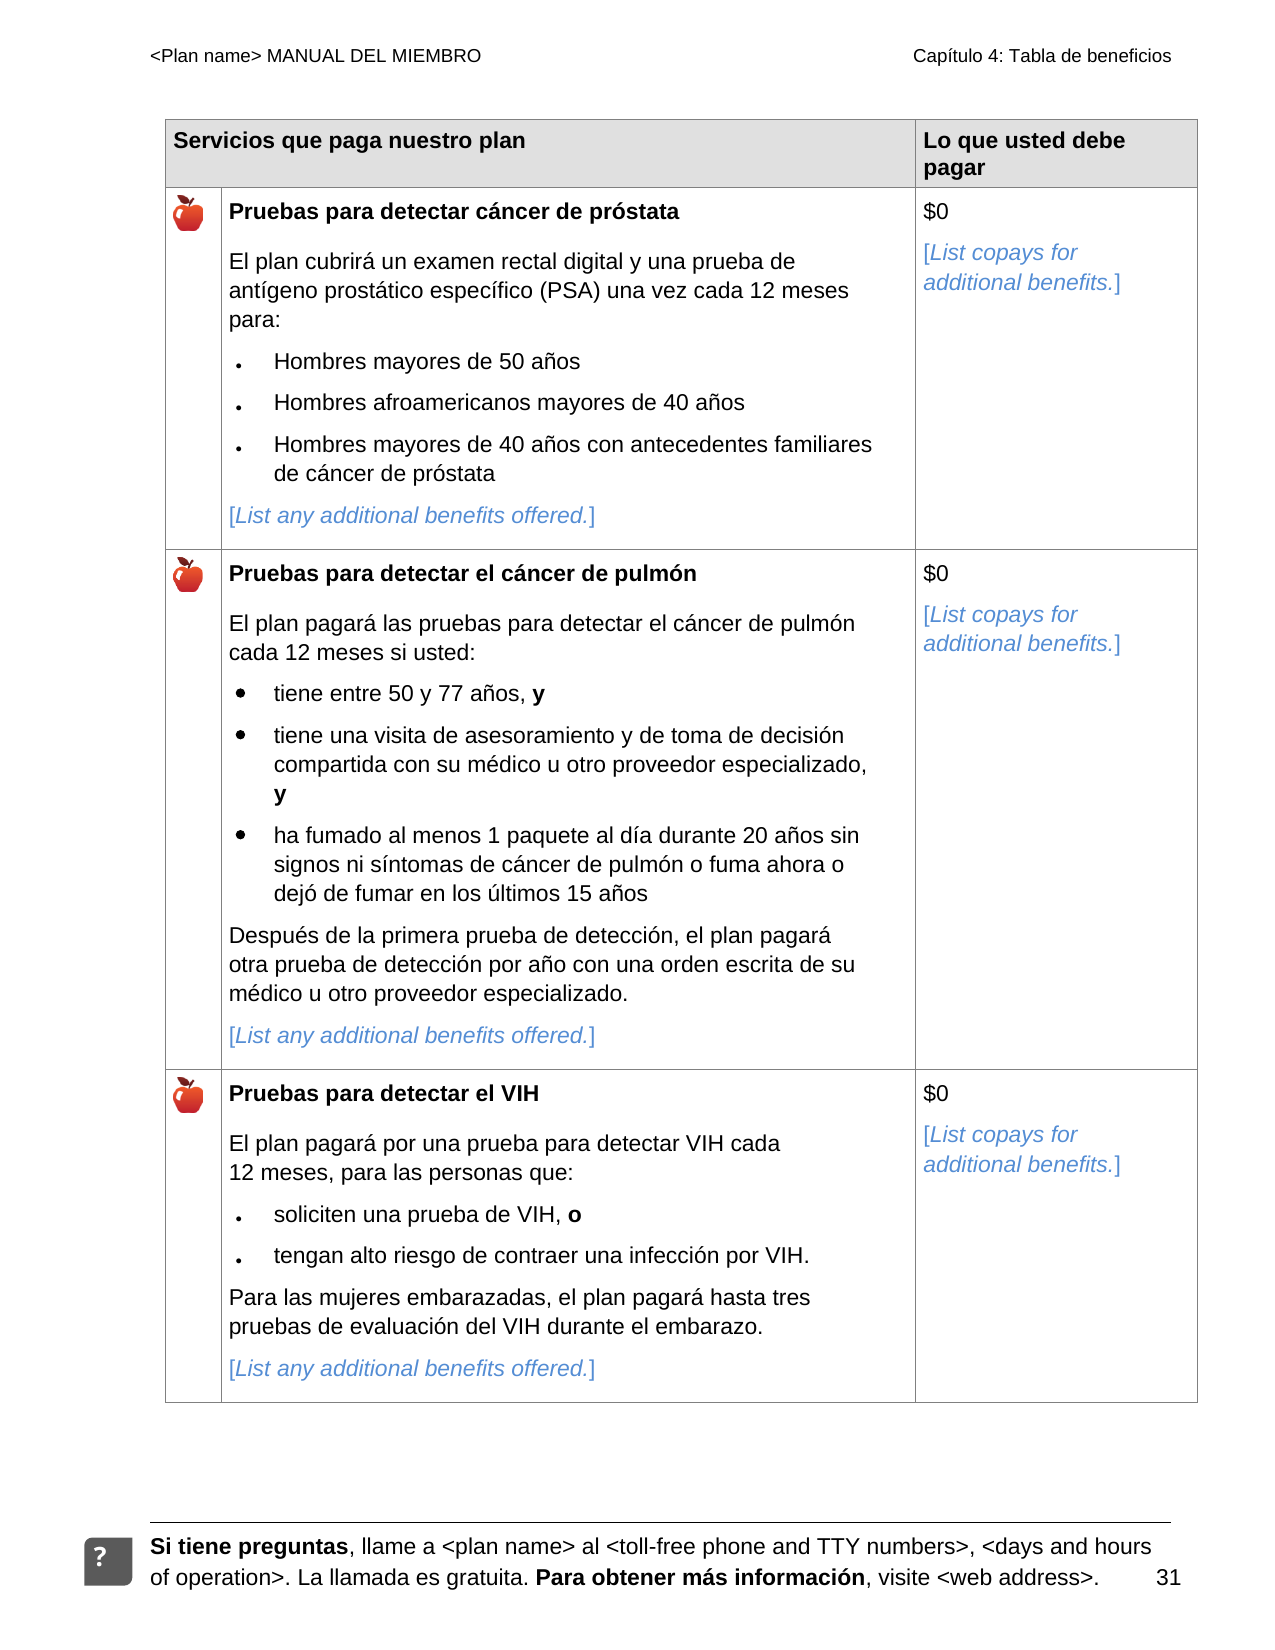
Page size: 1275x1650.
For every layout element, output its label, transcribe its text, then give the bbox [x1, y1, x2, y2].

table_header Lo que usted debe pagar [916, 120, 1197, 187]
table_cell [166, 550, 221, 1069]
table_cell Pruebas para detectar el VIH El plan pagará por una prueba para detectar VIH cada 12 meses, para las personas que: soliciten una prueba de VIH, o tengan alto riesgo de contraer una infección por VIH. Para las mujeres embarazadas, el plan pagará hasta tres pruebas de evaluación del VIH durante el embarazo. [List any additional benefits offered.] [222, 1070, 915, 1402]
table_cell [916, 188, 1197, 549]
table_cell [166, 1070, 221, 1402]
table_cell $0 [List copays for additional benefits.] [916, 1070, 1197, 1402]
table_header Servicios que paga nuestro plan [166, 120, 915, 187]
picture [173, 1077, 203, 1113]
table_cell [166, 188, 221, 549]
picture [173, 195, 203, 231]
table_cell $0 [List copays for additional benefits.] [916, 550, 1197, 1069]
picture [173, 557, 203, 592]
table_cell Pruebas para detectar el cáncer de pulmón El plan pagará las pruebas para detectar el cáncer de pulmón cada 12 meses si usted: tiene entre 50 y 77 años, y tiene una visita de asesoramiento y de toma de decisión compartida con su médico u otro proveedor especializado, y ha fumado al menos 1 paquete al día durante 20 años sin signos ni síntomas de cáncer de pulmón o fuma ahora o dejó de fumar en los últimos 15 años Después de la primera prueba de detección, el plan pagará otra prueba de detección por año con una orden escrita de su médico u otro proveedor especializado. [List any additional benefits offered.] [222, 550, 915, 1069]
table_cell Pruebas para detectar cáncer de próstata El plan cubrirá un examen rectal digital y una prueba de antígeno prostático específico (PSA) una vez cada 12 meses para: Hombres mayores de 50 años Hombres afroamericanos mayores de 40 años Hombres mayores de 40 años con antecedentes familiares de cáncer de próstata [List any additional benefits offered.] [222, 188, 915, 549]
